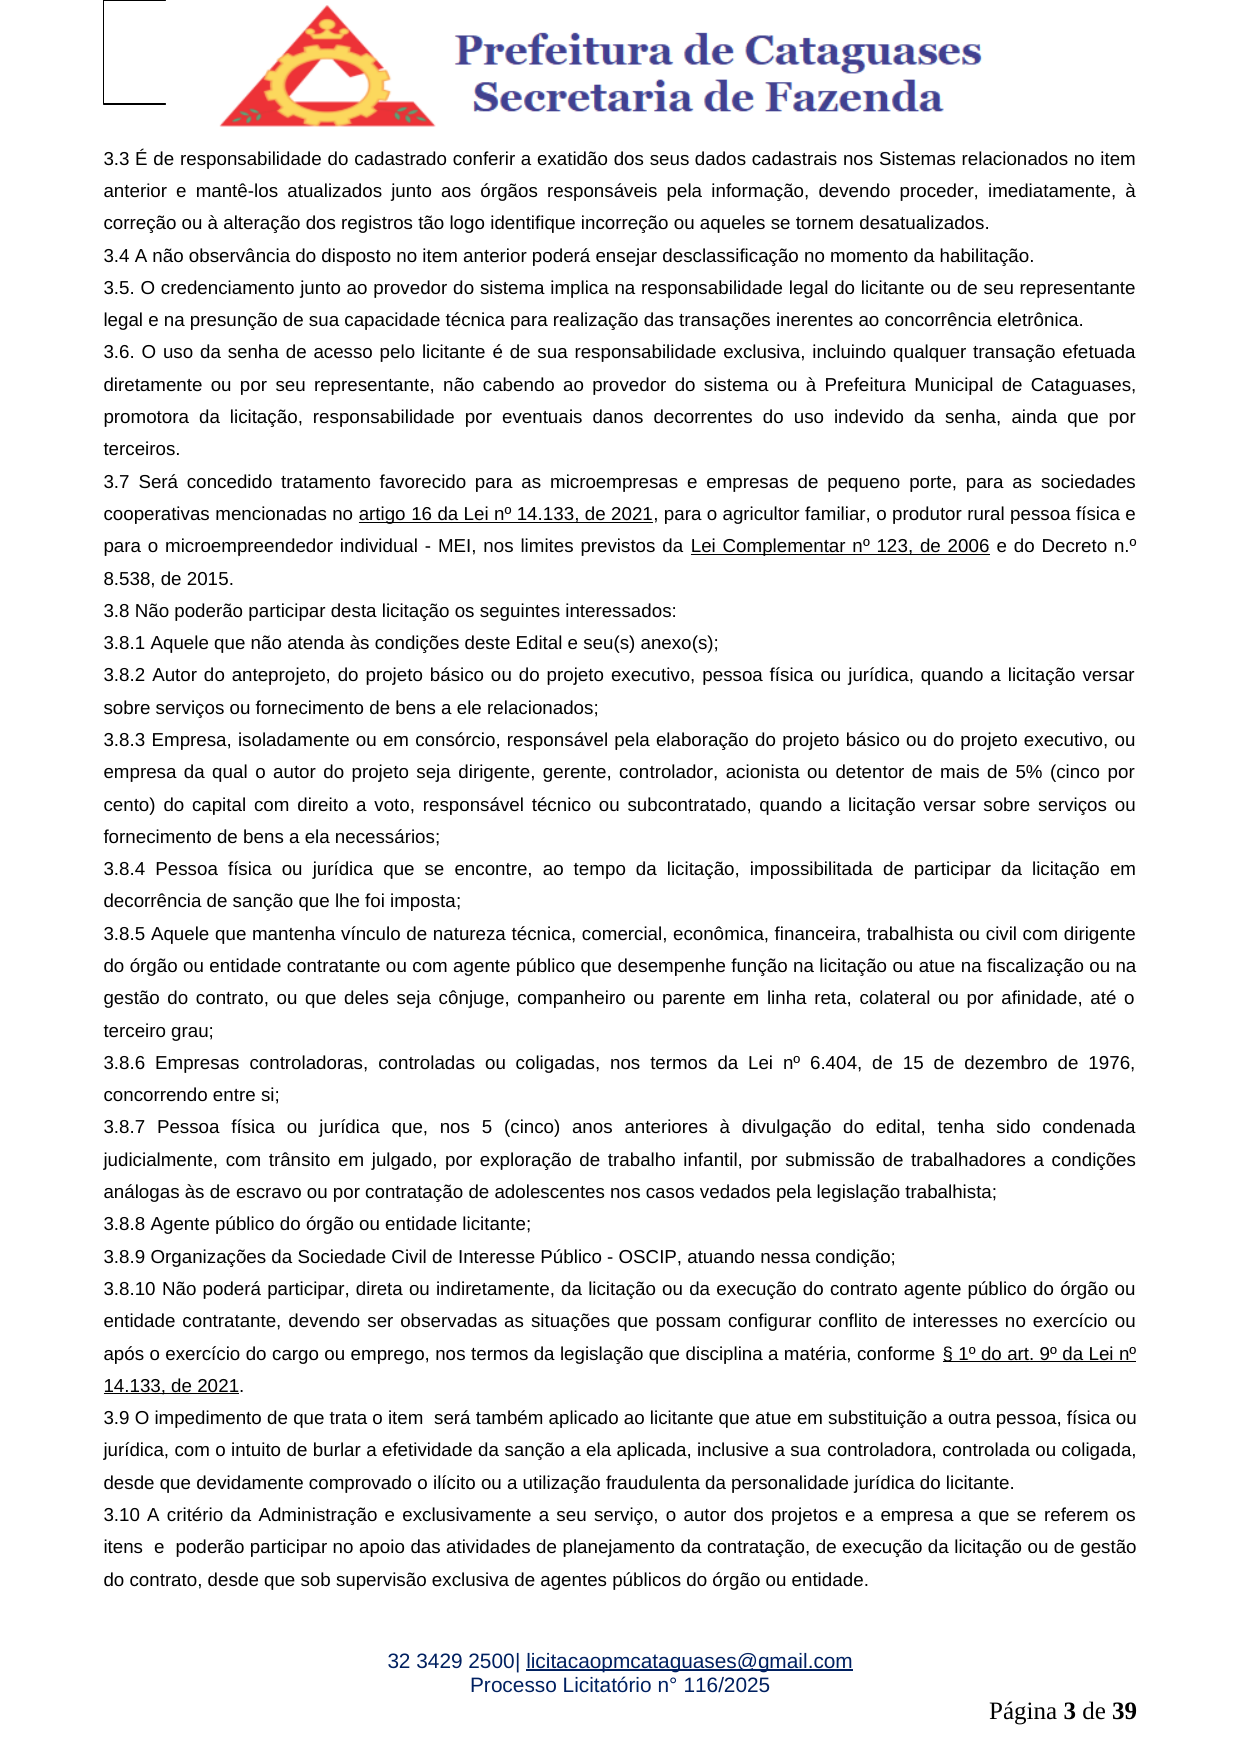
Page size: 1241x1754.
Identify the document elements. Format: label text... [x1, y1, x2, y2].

list 3.8.1 Aquele que não atenda às condições deste Edital e seu(s) anexo(s); [103, 632, 1137, 653]
text 3.10 A critério da Administração e exclusivamente a seu serviço, o autor dos projetos e a empresa a que se referem os itens 3.8.2 e 3.8.3 poderão participar no apoio das atividades de planejamento da contratação, de execução da licitação ou de gestão do contrato, desde que sob supervisão exclusiva de agentes públicos do órgão ou entidade. [103, 1504, 1137, 1590]
text 3.7 Será concedido tratamento favorecido para as microempresas e empresas de pequeno porte, para as sociedades cooperativas mencionadas no artigo 16 da Lei nº 14.133, de 2021, para o agricultor familiar, o produtor rural pessoa física e para o microempreendedor individual - MEI, nos limites previstos da Lei Complementar nº 123, de 2006 e do Decreto n.º 8.538, de 2015. [103, 470, 1137, 589]
list 3.8 Não poderão participar desta licitação os seguintes interessados: [103, 599, 1137, 621]
picture [165, 0, 1075, 148]
text 3.3 É de responsabilidade do cadastrado conferir a exatidão dos seus dados cadastrais nos Sistemas relacionados no item anterior e mantê-los atualizados junto aos órgãos responsáveis pela informação, devendo proceder, imediatamente, à correção ou à alteração dos registros tão logo identifique incorreção ou aqueles se tornem desatualizados. [103, 147, 1137, 234]
text 3.4 A não observância do disposto no item anterior poderá ensejar desclassificação no momento da habilitação. [103, 244, 1137, 266]
list 3.8.9 Organizações da Sociedade Civil de Interesse Público - OSCIP, atuando nessa condição; [103, 1245, 1137, 1267]
text 3.5. O credenciamento junto ao provedor do sistema implica na responsabilidade legal do licitante ou de seu representante legal e na presunção de sua capacidade técnica para realização das transações inerentes ao concorrência eletrônica. [103, 277, 1137, 331]
text 3.6. O uso da senha de acesso pelo licitante é de sua responsabilidade exclusiva, incluindo qualquer transação efetuada diretamente ou por seu representante, não cabendo ao provedor do sistema ou à Prefeitura Municipal de Cataguases, promotora da licitação, responsabilidade por eventuais danos decorrentes do uso indevido da senha, ainda que por terceiros. [103, 341, 1137, 460]
list 3.8.2 Autor do anteprojeto, do projeto básico ou do projeto executivo, pessoa física ou jurídica, quando a licitação versar sobre serviços ou fornecimento de bens a ele relacionados; [103, 664, 1137, 718]
list 3.8.6 Empresas controladoras, controladas ou coligadas, nos termos da Lei nº 6.404, de 15 de dezembro de 1976, concorrendo entre si; [103, 1052, 1137, 1106]
text 3.9 O impedimento de que trata o item 3.8.4 será também aplicado ao licitante que atue em substituição a outra pessoa, física ou jurídica, com o intuito de burlar a efetividade da sanção a ela aplicada, inclusive a sua controladora, controlada ou coligada, desde que devidamente comprovado o ilícito ou a utilização fraudulenta da personalidade jurídica do licitante. [103, 1407, 1137, 1493]
list 3.8.7 Pessoa física ou jurídica que, nos 5 (cinco) anos anteriores à divulgação do edital, tenha sido condenada judicialmente, com trânsito em julgado, por exploração de trabalho infantil, por submissão de trabalhadores a condições análogas às de escravo ou por contratação de adolescentes nos casos vedados pela legislação trabalhista; [103, 1116, 1137, 1202]
list 3.8.10 Não poderá participar, direta ou indiretamente, da licitação ou da execução do contrato agente público do órgão ou entidade contratante, devendo ser observadas as situações que possam configurar conflito de interesses no exercício ou após o exercício do cargo ou emprego, nos termos da legislação que disciplina a matéria, conforme § 1º do art. 9º da Lei nº 14.133, de 2021. [103, 1278, 1137, 1396]
list 3.8.8 Agente público do órgão ou entidade licitante; [103, 1213, 1137, 1235]
list 3.8.3 Empresa, isoladamente ou em consórcio, responsável pela elaboração do projeto básico ou do projeto executivo, ou empresa da qual o autor do projeto seja dirigente, gerente, controlador, acionista ou detentor de mais de 5% (cinco por cento) do capital com direito a voto, responsável técnico ou subcontratado, quando a licitação versar sobre serviços ou fornecimento de bens a ela necessários; [103, 729, 1137, 847]
list 3.8.5 Aquele que mantenha vínculo de natureza técnica, comercial, econômica, financeira, trabalhista ou civil com dirigente do órgão ou entidade contratante ou com agente público que desempenhe função na licitação ou atue na fiscalização ou na gestão do contrato, ou que deles seja cônjuge, companheiro ou parente em linha reta, colateral ou por afinidade, até o terceiro grau; [103, 922, 1137, 1041]
list 3.8.4 Pessoa física ou jurídica que se encontre, ao tempo da licitação, impossibilitada de participar da licitação em decorrência de sanção que lhe foi imposta; [103, 858, 1137, 912]
